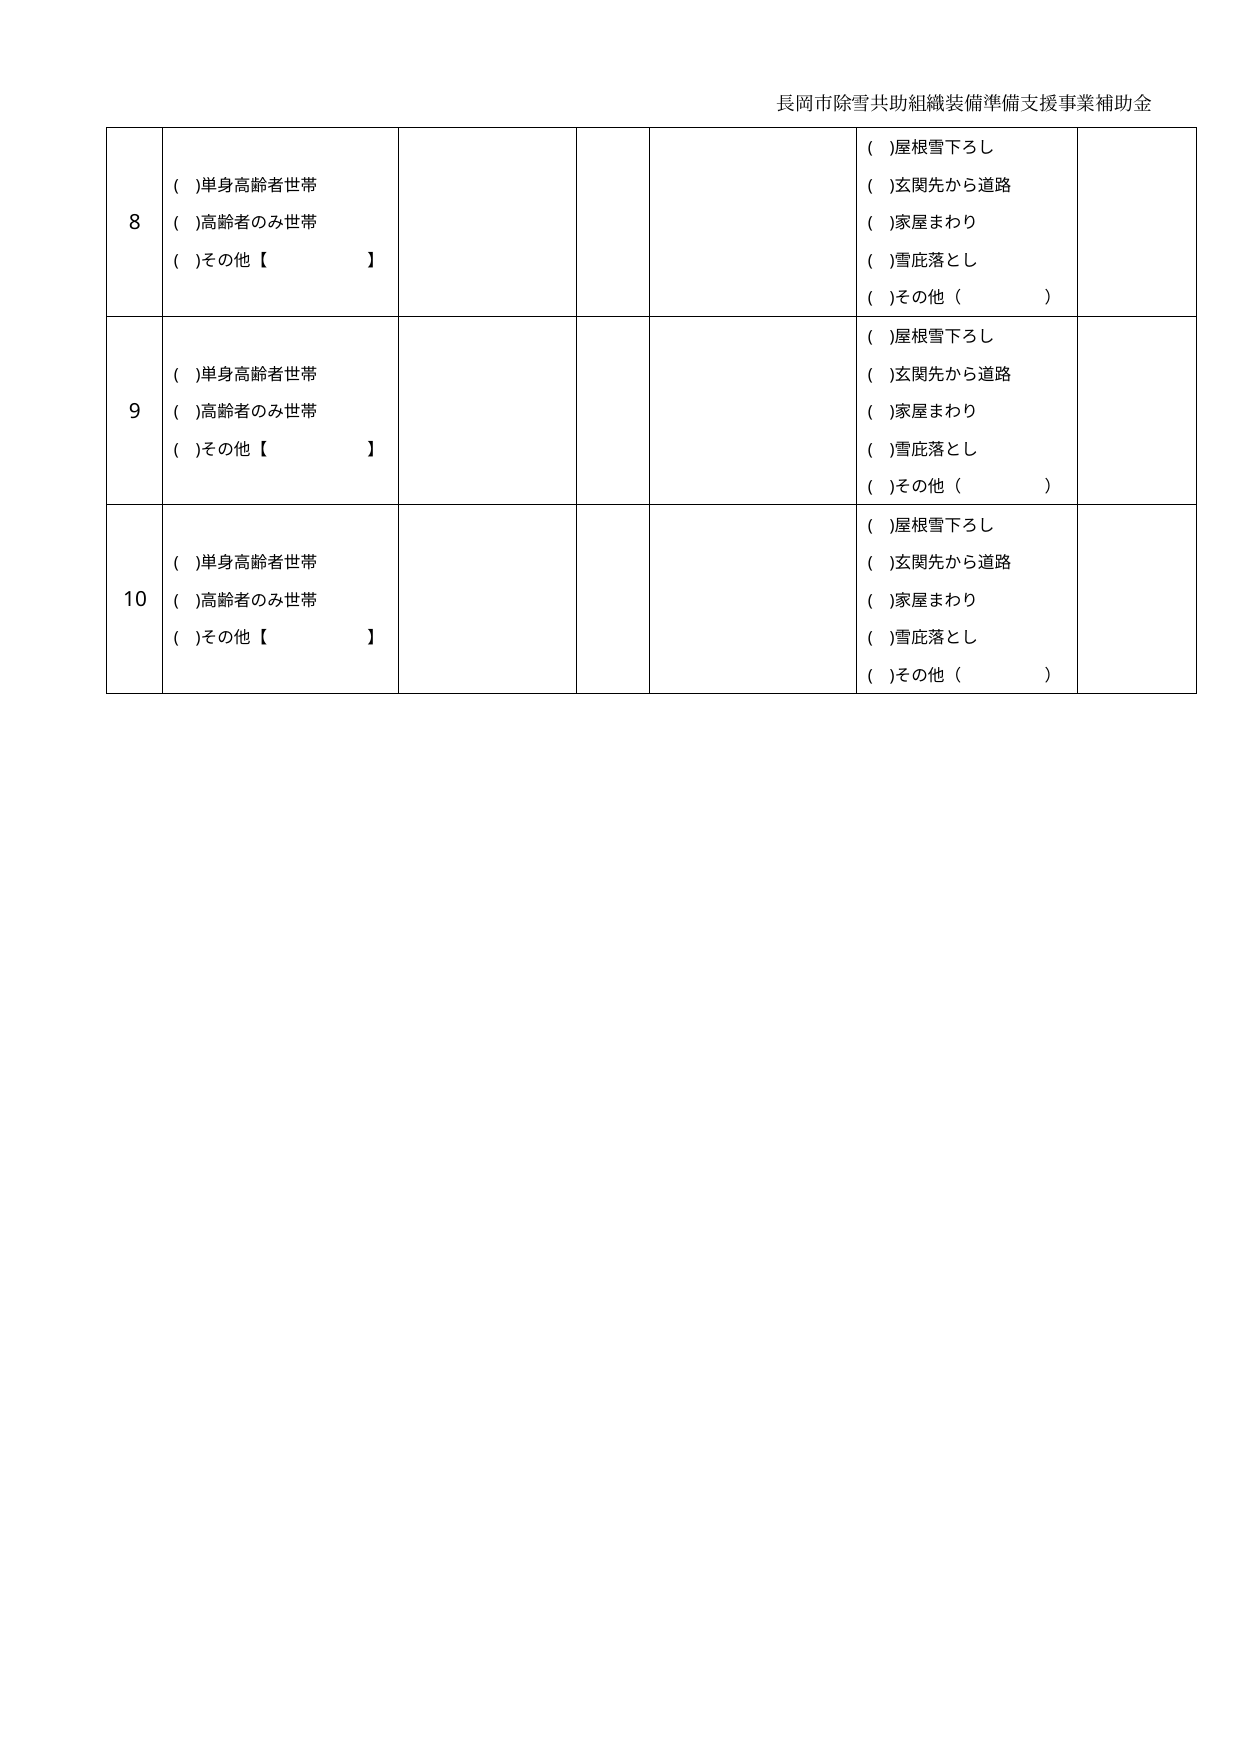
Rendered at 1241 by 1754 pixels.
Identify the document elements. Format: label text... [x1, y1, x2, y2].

table_cell [1078, 317, 1196, 504]
table_cell 9 [107, 317, 162, 504]
table_cell [1078, 505, 1196, 693]
table_cell [650, 505, 856, 693]
table_cell ( )単身高齢者世帯 ( )高齢者のみ世帯 ( )その他【 】 [163, 505, 398, 693]
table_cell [163, 128, 398, 316]
table_cell ( )単身高齢者世帯 ( )高齢者のみ世帯 ( )その他【 】 [163, 317, 398, 504]
table_cell [650, 128, 856, 316]
table_cell [577, 317, 649, 504]
table_cell 10 [107, 505, 162, 693]
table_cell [857, 128, 1077, 316]
table_cell [577, 128, 649, 316]
table_cell [650, 317, 856, 504]
table_cell [1078, 128, 1196, 316]
table_cell ( )屋根雪下ろし ( )玄関先から道路 ( )家屋まわり ( )雪庇落とし ( )その他（ ） [857, 505, 1077, 693]
table_cell 8 [107, 128, 162, 316]
table_cell [577, 505, 649, 693]
table_cell [399, 317, 576, 504]
table_cell [399, 505, 576, 693]
table_cell [399, 128, 576, 316]
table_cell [857, 317, 1077, 504]
